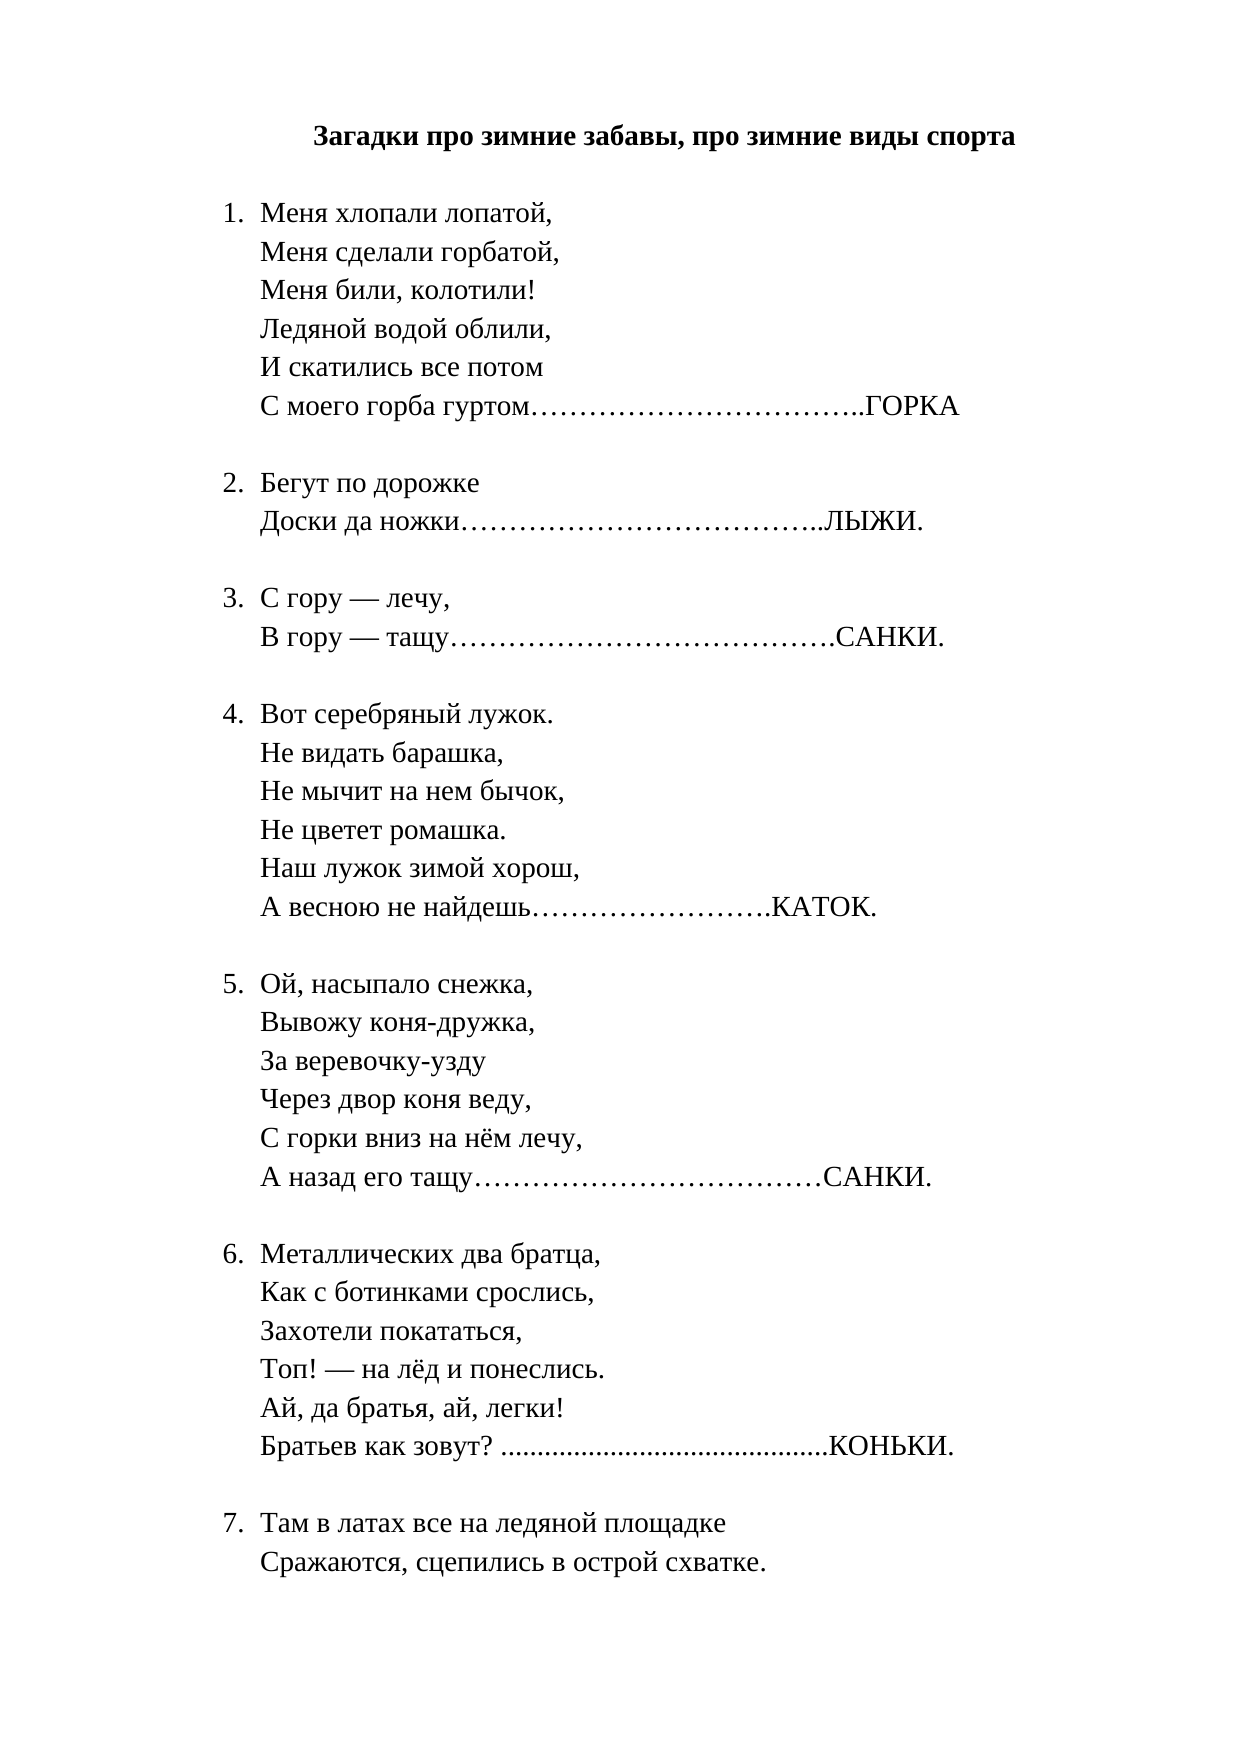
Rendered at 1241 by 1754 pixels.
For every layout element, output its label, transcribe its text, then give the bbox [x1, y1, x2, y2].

list Ой, насыпало снежка, [222, 966, 1152, 999]
list Не мычит на нем бычок, [260, 773, 1152, 807]
list Братьев как зовут? .............................................КОНЬКИ. [260, 1428, 1152, 1462]
list Наш лужок зимой хорош, [260, 850, 1152, 884]
list Вывожу коня-дружка, [260, 1004, 1152, 1038]
list Захотели покататься, [260, 1313, 1152, 1346]
list Меня хлопали лопатой, [222, 195, 1152, 229]
list А назад его тащу………………………………САНКИ. [260, 1159, 1152, 1192]
list С гору — лечу, [222, 581, 1152, 614]
list Доски да ножки………………………………..ЛЫЖИ. [260, 503, 1152, 537]
list Топ! — на лёд и понеслись. [260, 1351, 1152, 1385]
list Через двор коня веду, [260, 1082, 1152, 1115]
list За веревочку-узду [260, 1043, 1152, 1077]
list Как с ботинками срослись, [260, 1274, 1152, 1308]
list Там в латах все на ледяной площадке [222, 1506, 1152, 1539]
list С моего горба гуртом……………………………..ГОРКА [260, 388, 1152, 421]
list Не цветет ромашка. [260, 812, 1152, 845]
list С горки вниз на нём лечу, [260, 1120, 1152, 1154]
list Меня били, колотили! [260, 272, 1152, 306]
list Металлических два братца, [222, 1236, 1152, 1269]
list А весною не найдешь…………………….КАТОК. [260, 889, 1152, 922]
list Ледяной водой облили, [260, 311, 1152, 344]
list Не видать барашка, [260, 735, 1152, 768]
text Загадки про зимние забавы, про зимние виды спорта [177, 118, 1152, 152]
list Сражаются, сцепились в острой схватке. [260, 1544, 1152, 1578]
list Ай, да братья, ай, легки! [260, 1390, 1152, 1423]
list Меня сделали горбатой, [260, 234, 1152, 267]
list Бегут по дорожке [222, 465, 1152, 498]
list В гору — тащу………………………………….САНКИ. [260, 619, 1152, 653]
list И скатились все потом [260, 349, 1152, 383]
list Вот серебряный лужок. [222, 696, 1152, 730]
